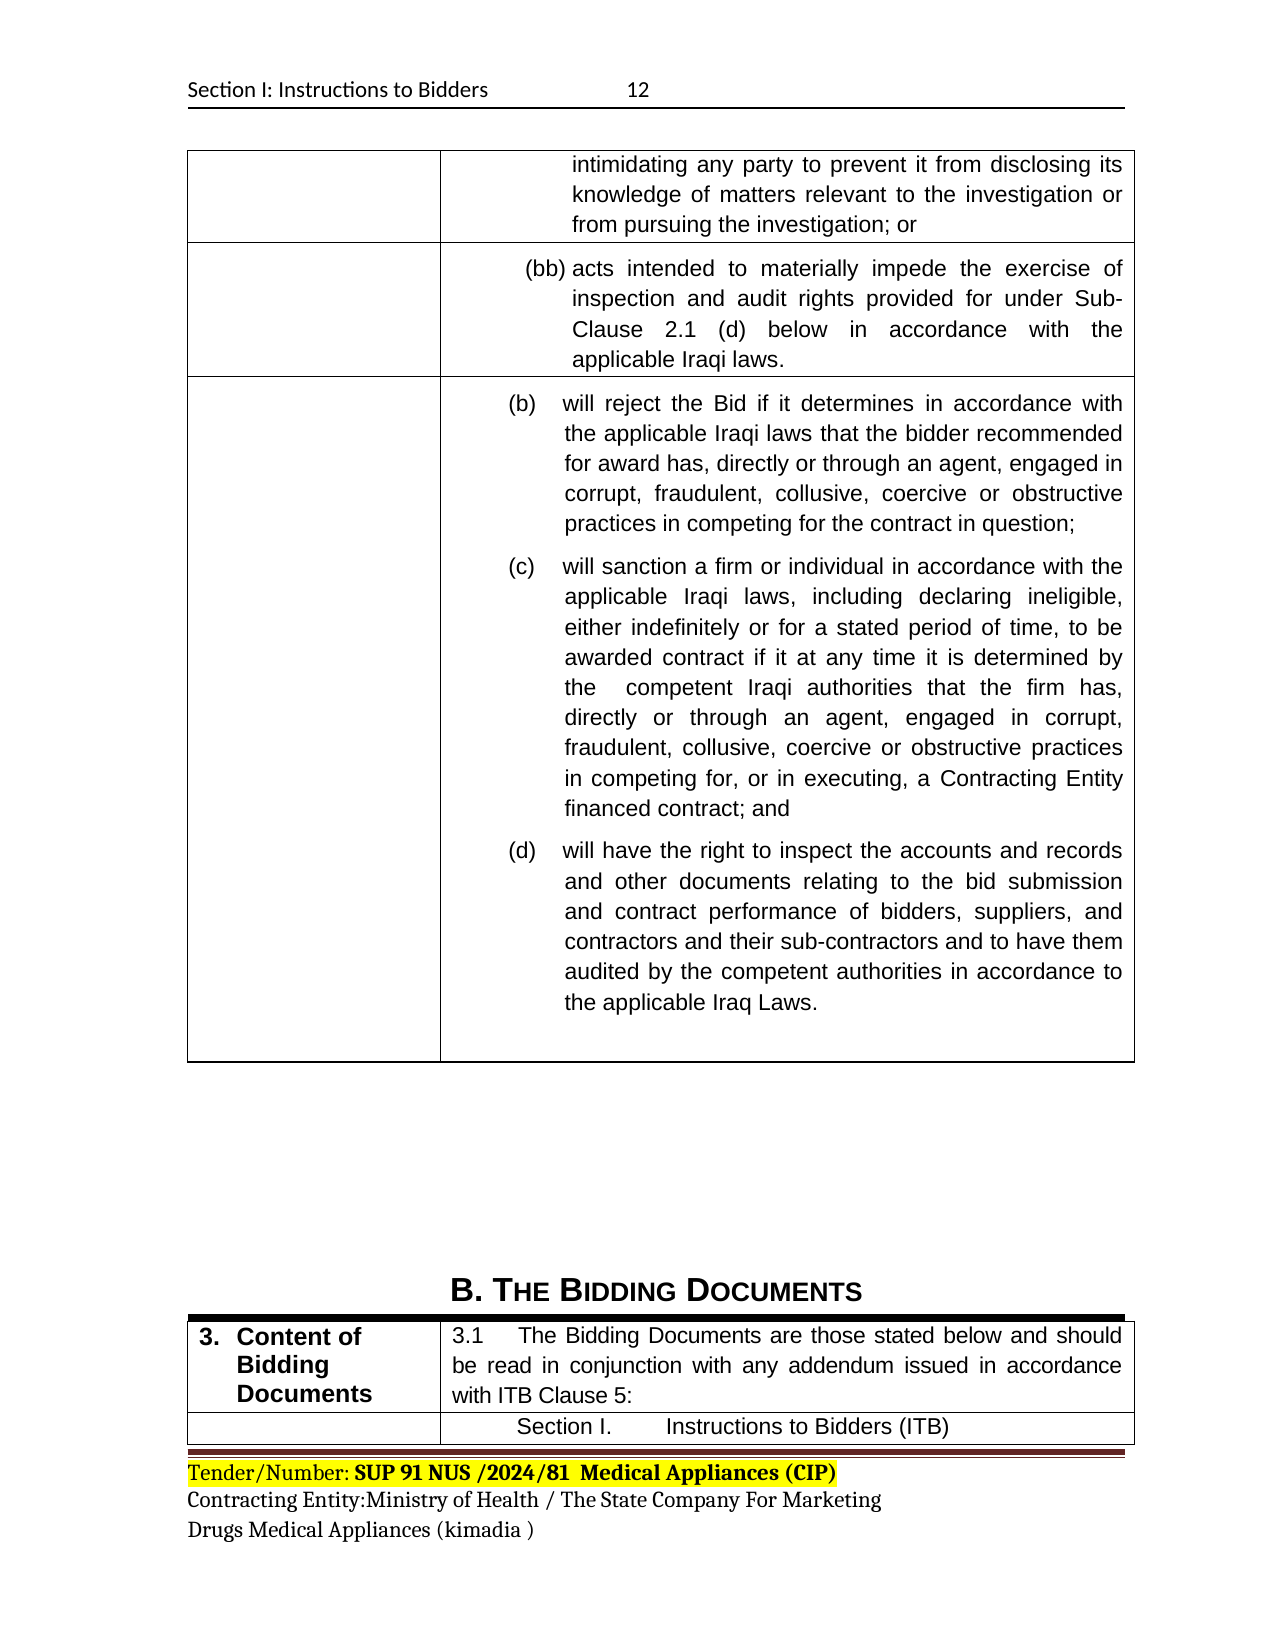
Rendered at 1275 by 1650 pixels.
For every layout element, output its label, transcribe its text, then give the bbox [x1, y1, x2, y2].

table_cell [441, 1413, 1134, 1443]
table_cell [188, 1413, 440, 1443]
text B. The Bidding Documents [187, 1270, 1125, 1320]
table_cell [188, 377, 440, 1061]
table_cell [188, 151, 440, 242]
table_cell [441, 151, 1134, 242]
table_cell (b) will reject the Bid if it determines in accordance with the applicable Iraqi laws that the bidder recommended for award has, directly or through an agent, engaged in corrupt, fraudulent, collusive, coercive or obstructive practices in competing for the contract in question; (c) will sanction a firm or individual in accordance with the applicable Iraqi laws, including declaring ineligible, either indefinitely or for a stated period of time, to be awarded contract if it at any time it is determined by the competent Iraqi authorities that the firm has, directly or through an agent, engaged in corrupt, fraudulent, collusive, coercive or obstructive practices in competing for, or in executing, a Contracting Entity financed contract; and (d) will have the right to inspect the accounts and records and other documents relating to the bid submission and contract performance of bidders, suppliers, and contractors and their sub-contractors and to have them audited by the competent authorities in accordance to the applicable Iraq Laws. [441, 377, 1134, 1061]
table_header 3.1 The Bidding Documents are those stated below and should be read in conjunction with any addendum issued in accordance with ITB Clause 5: [441, 1322, 1134, 1412]
table_cell [188, 243, 440, 376]
table_header 3. Content of Bidding Documents [188, 1322, 440, 1412]
table_cell (bb) acts intended to materially impede the exercise of inspection and audit rights provided for under Sub-Clause 2.1 (d) below in accordance with the applicable Iraqi laws. [441, 243, 1134, 376]
